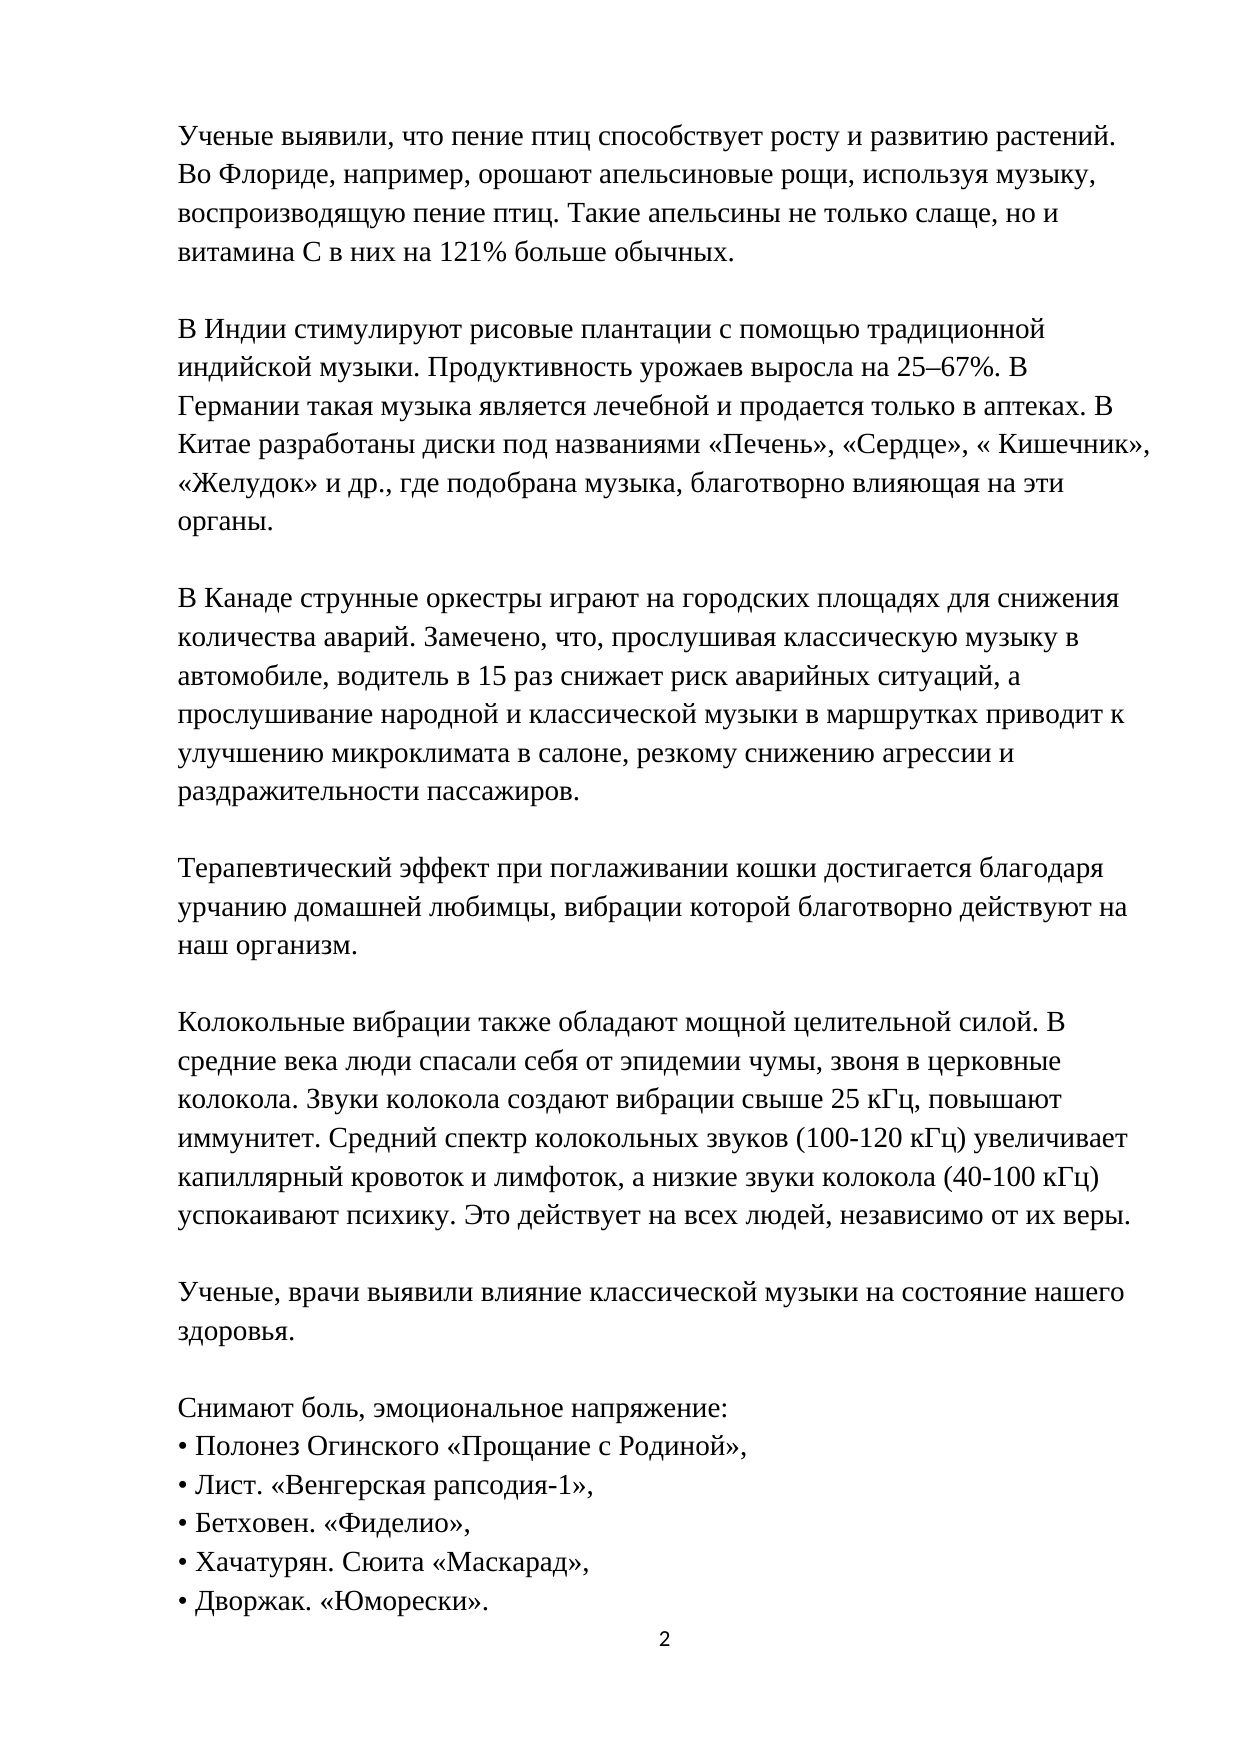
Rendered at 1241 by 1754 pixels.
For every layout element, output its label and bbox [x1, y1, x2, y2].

text [177, 118, 1152, 1616]
